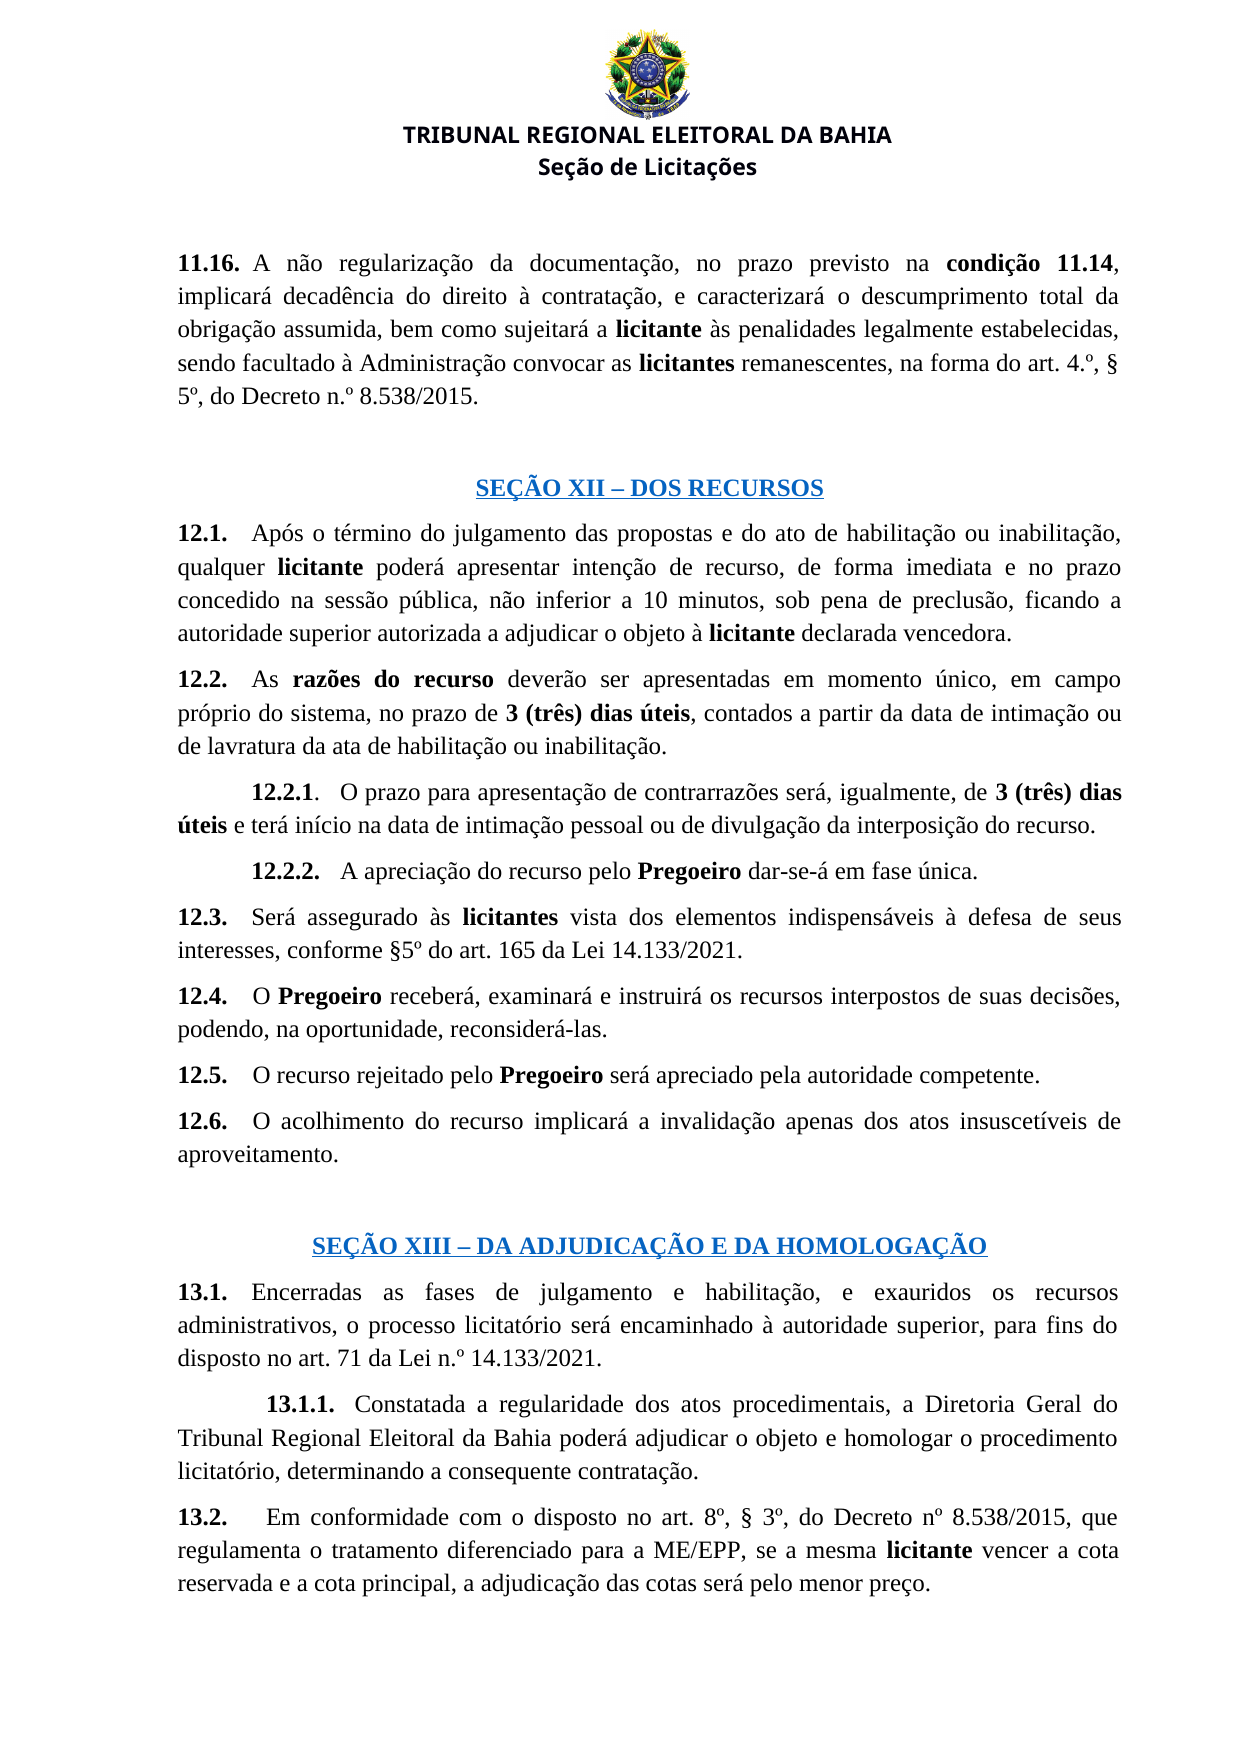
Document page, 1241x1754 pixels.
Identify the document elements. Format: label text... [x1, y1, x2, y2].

text 12.6. O acolhimento do recurso implicará a invalidação apenas dos atos insuscetíveis de aproveitamento. [177, 1103, 1122, 1169]
text SEÇÃO XIII – DA ADJUDICAÇÃO E DA HOMOLOGAÇÃO [177, 1228, 1122, 1261]
text 12.2.2. A apreciação do recurso pelo Pregoeiro dar-se-á em fase única. [177, 853, 1122, 886]
text SEÇÃO XII – DOS RECURSOS [177, 469, 1122, 503]
text 12.3. Será assegurado às licitantes vista dos elementos indispensáveis à defesa de seus interesses, conforme §5º do art. 165 da Lei 14.133/2021. [177, 898, 1122, 965]
text 12.2.1. O prazo para apresentação de contrarrazões será, igualmente, de 3 (três) dias úteis e terá início na data de intimação pessoal ou de divulgação da interposição do recurso. [177, 773, 1122, 840]
text 11.16. A não regularização da documentação, no prazo previsto na condição 11.14, implicará decadência do direito à contratação, e caracterizará o descumprimento total da obrigação assumida, bem como sujeitará a licitante às penalidades legalmente estabelecidas, sendo facultado à Administração convocar as licitantes remanescentes, na forma do art. 4.º, § 5º, do Decreto n.º 8.538/2015. [177, 244, 1119, 411]
text 12.5. O recurso rejeitado pelo Pregoeiro será apreciado pela autoridade competente. [177, 1057, 1122, 1090]
text 12.1. Após o término do julgamento das propostas e do ato de habilitação ou inabilitação, qualquer licitante poderá apresentar intenção de recurso, de forma imediata e no prazo concedido na sessão pública, não inferior a 10 minutos, sob pena de preclusão, ficando a autoridade superior autorizada a adjudicar o objeto à licitante declarada vencedora. [177, 515, 1122, 648]
text 12.4. O Pregoeiro receberá, examinará e instruirá os recursos interpostos de suas decisões, podendo, na oportunidade, reconsiderá-las. [177, 978, 1122, 1044]
text 12.2. As razões do recurso deverão ser apresentadas em momento único, em campo próprio do sistema, no prazo de 3 (três) dias úteis, contados a partir da data de intimação ou de lavratura da ata de habilitação ou inabilitação. [177, 661, 1122, 761]
text 13.1. Encerradas as fases de julgamento e habilitação, e exauridos os recursos administrativos, o processo licitatório será encaminhado à autoridade superior, para fins do disposto no art. 71 da Lei n.º 14.133/2021. [177, 1273, 1119, 1373]
text 13.1.1. Constatada a regularidade dos atos procedimentais, a Diretoria Geral do Tribunal Regional Eleitoral da Bahia poderá adjudicar o objeto e homologar o procedimento licitatório, determinando a consequente contratação. [177, 1386, 1119, 1486]
text 13.2. Em conformidade com o disposto no art. 8º, § 3º, do Decreto nº 8.538/2015, que regulamenta o tratamento diferenciado para a ME/EPP, se a mesma licitante vencer a cota reservada e a cota principal, a adjudicação das cotas será pelo menor preço. [177, 1498, 1119, 1598]
